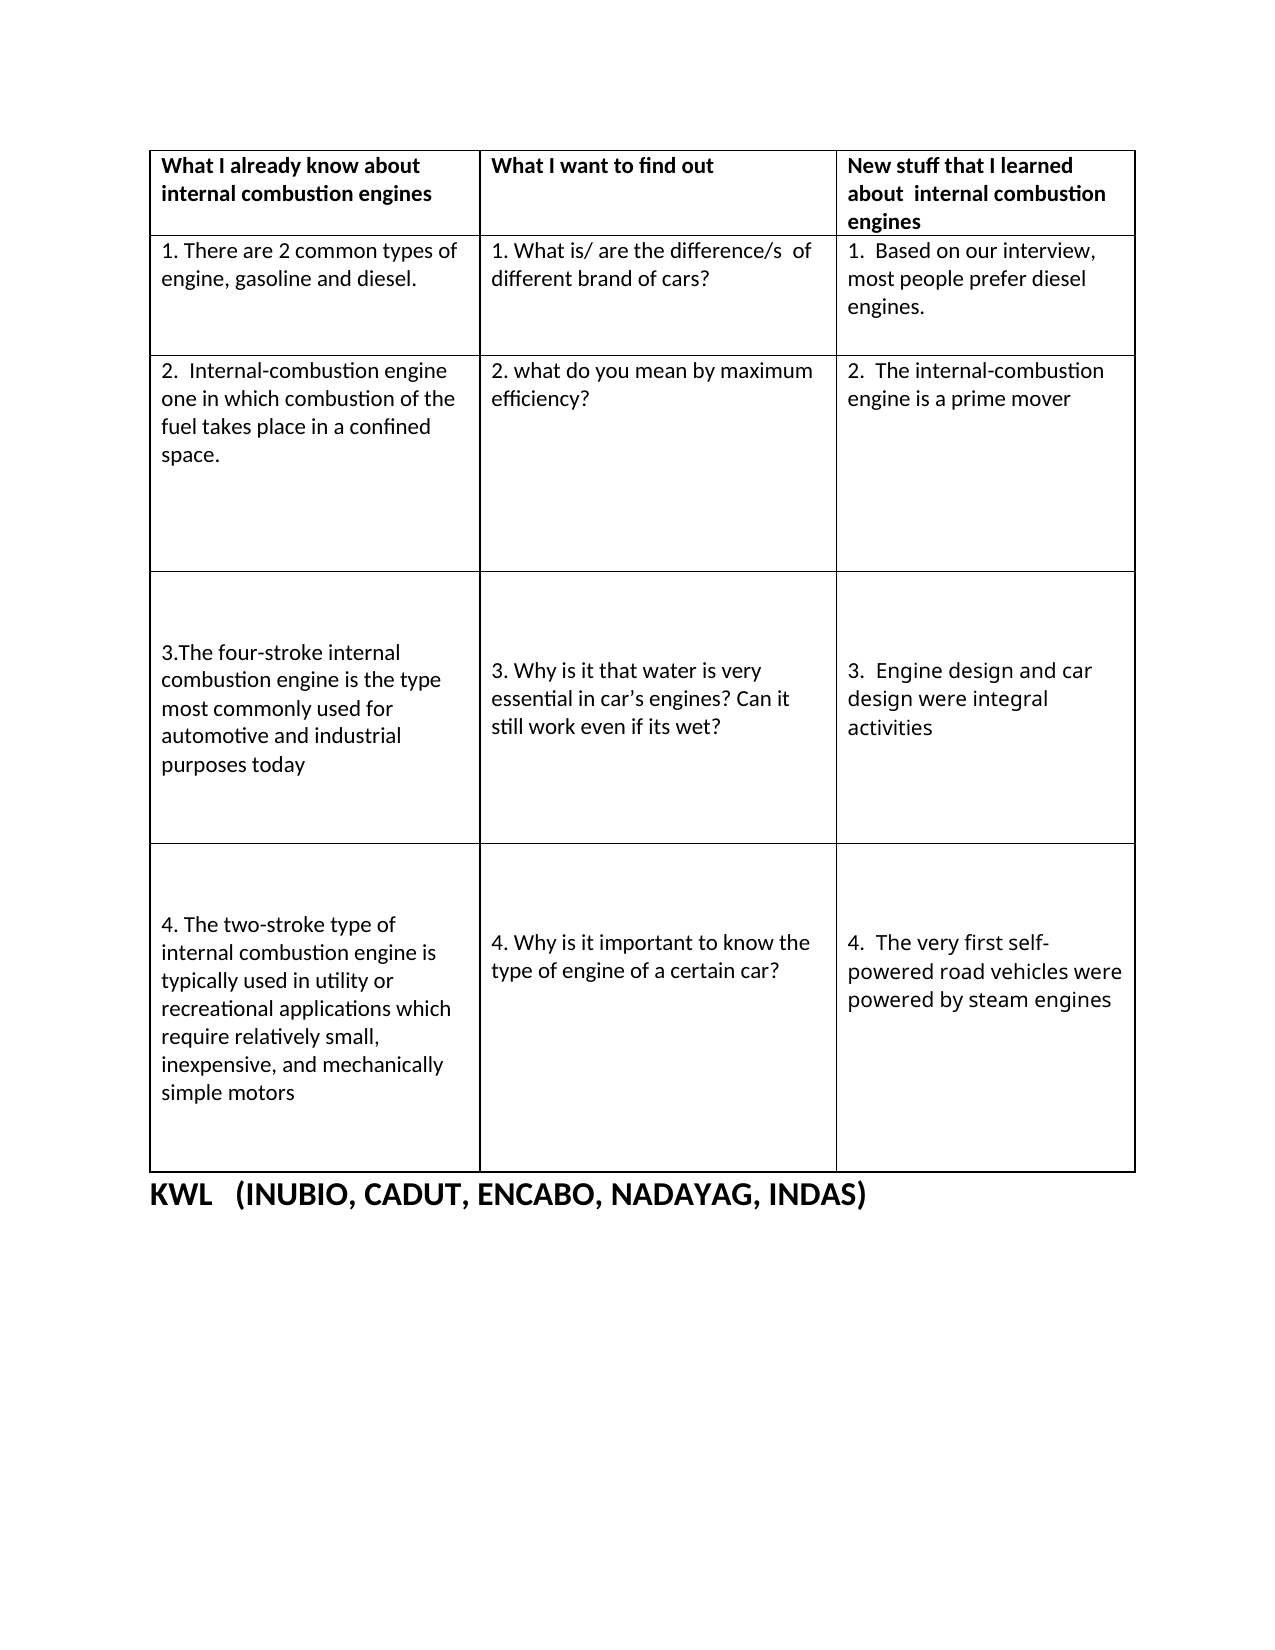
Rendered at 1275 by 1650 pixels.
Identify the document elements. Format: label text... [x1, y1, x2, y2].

table_cell 2. Internal-combustion engine one in which combustion of the fuel takes place in a confined space. [151, 356, 479, 571]
table_cell 4. The very first self-powered road vehicles were powered by steam engines [837, 844, 1134, 1171]
table_cell 1. What is/ are the difference/s of different brand of cars? [481, 236, 836, 355]
table_cell 3. Why is it that water is very essential in car’s engines? Can it still work even if its wet? [481, 572, 836, 843]
table_header What I already know about internal combustion engines [151, 151, 479, 235]
table_cell 2. what do you mean by maximum efficiency? [481, 356, 836, 571]
text KWL (INUBIO, CADUT, ENCABO, NADAYAG, INDAS) [150, 1173, 1125, 1213]
table_cell 4. The two-stroke type of internal combustion engine is typically used in utility or recreational applications which require relatively small, inexpensive, and mechanically simple motors [151, 844, 479, 1171]
table_header What I want to find out [481, 151, 836, 235]
table_cell 1. Based on our interview, most people prefer diesel engines. [837, 236, 1134, 355]
table_header New stuff that I learned about internal combustion engines [837, 151, 1134, 235]
table_cell 2. The internal-combustion engine is a prime mover [837, 356, 1134, 571]
table_cell 4. Why is it important to know the type of engine of a certain car? [481, 844, 836, 1171]
table_cell 3.The four-stroke internal combustion engine is the type most commonly used for automotive and industrial purposes today [151, 572, 479, 843]
table_cell 1. There are 2 common types of engine, gasoline and diesel. [151, 236, 479, 355]
table_cell 3. Engine design and car design were integral activities [837, 572, 1134, 843]
